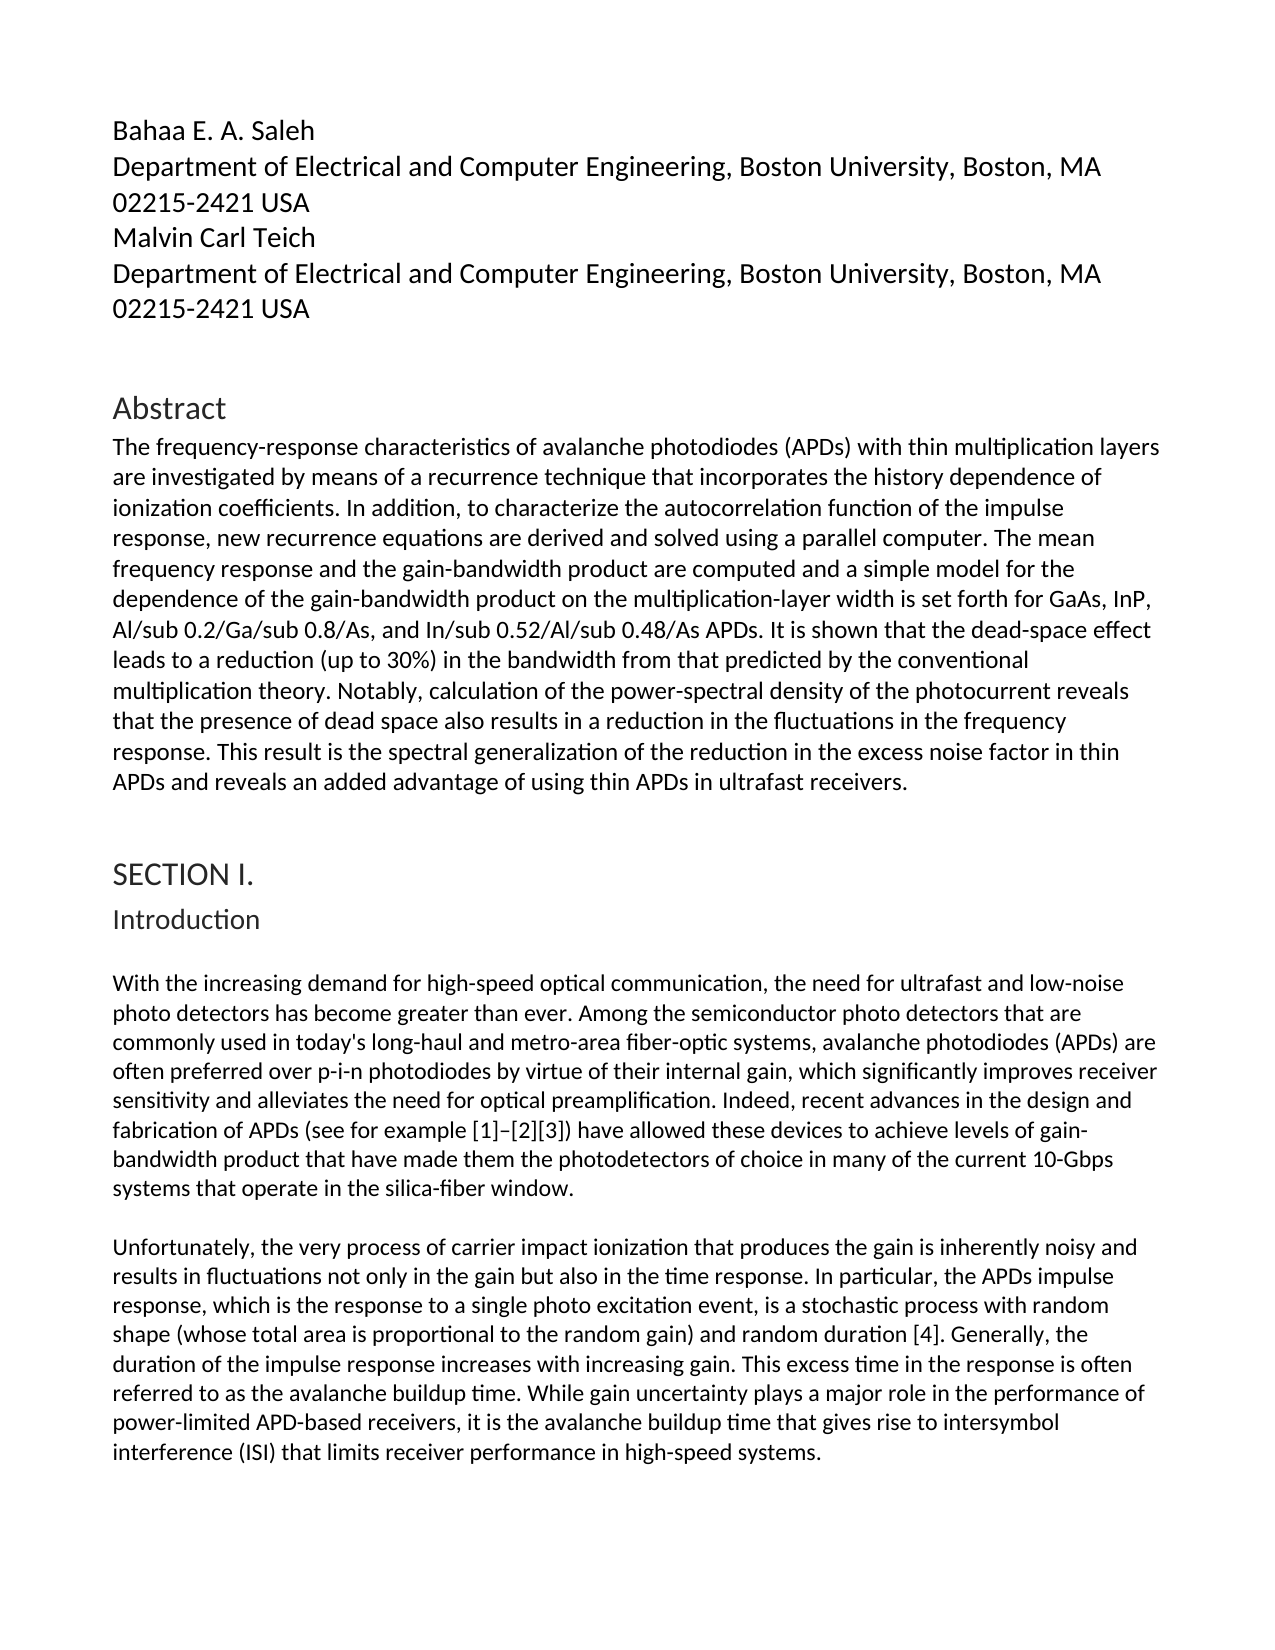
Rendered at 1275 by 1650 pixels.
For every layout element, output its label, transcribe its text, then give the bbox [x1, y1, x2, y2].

text Department of Electrical and Computer Engineering, Boston University, Boston, MA 02215-2421 USA [112, 148, 1162, 219]
text Department of Electrical and Computer Engineering, Boston University, Boston, MA 02215-2421 USA [112, 255, 1162, 326]
text The frequency-response characteristics of avalanche photodiodes (APDs) with thin multiplication layers are investigated by means of a recurrence technique that incorporates the history dependence of ionization coefficients. In addition, to characterize the autocorrelation function of the impulse response, new recurrence equations are derived and solved using a parallel computer. The mean frequency response and the gain-bandwidth product are computed and a simple model for the dependence of the gain-bandwidth product on the multiplication-layer width is set forth for GaAs, InP, Al/sub 0.2/Ga/sub 0.8/As, and In/sub 0.52/Al/sub 0.48/As APDs. It is shown that the dead-space effect leads to a reduction (up to 30%) in the bandwidth from that predicted by the conventional multiplication theory. Notably, calculation of the power-spectral density of the photocurrent reveals that the presence of dead space also results in a reduction in the fluctuations in the frequency response. This result is the spectral generalization of the reduction in the excess noise factor in thin APDs and reveals an added advantage of using thin APDs in ultrafast receivers. [112, 431, 1162, 797]
text Bahaa E. A. Saleh [112, 112, 1162, 148]
subtitle SECTION I. [112, 853, 1162, 893]
subtitle Abstract [112, 387, 1162, 428]
text Malvin Carl Teich [112, 219, 1162, 255]
text Unfortunately, the very process of carrier impact ionization that produces the gain is inherently noisy and results in fluctuations not only in the gain but also in the time response. In particular, the APDs impulse response, which is the response to a single photo excitation event, is a stochastic process with random shape (whose total area is proportional to the random gain) and random duration [4]. Generally, the duration of the impulse response increases with increasing gain. This excess time in the response is often referred to as the avalanche buildup time. While gain uncertainty plays a major role in the performance of power-limited APD-based receivers, it is the avalanche buildup time that gives rise to intersymbol interference (ISI) that limits receiver performance in high-speed systems. [112, 1232, 1162, 1466]
text With the increasing demand for high-speed optical communication, the need for ultrafast and low-noise photo detectors has become greater than ever. Among the semiconductor photo detectors that are commonly used in today's long-haul and metro-area fiber-optic systems, avalanche photodiodes (APDs) are often preferred over p-i-n photodiodes by virtue of their internal gain, which significantly improves receiver sensitivity and alleviates the need for optical preamplification. Indeed, recent advances in the design and fabrication of APDs (see for example [1]–[2][3]) have allowed these devices to achieve levels of gain-bandwidth product that have made them the photodetectors of choice in many of the current 10-Gbps systems that operate in the silica-fiber window. [112, 968, 1162, 1202]
subtitle Introduction [112, 901, 1162, 936]
